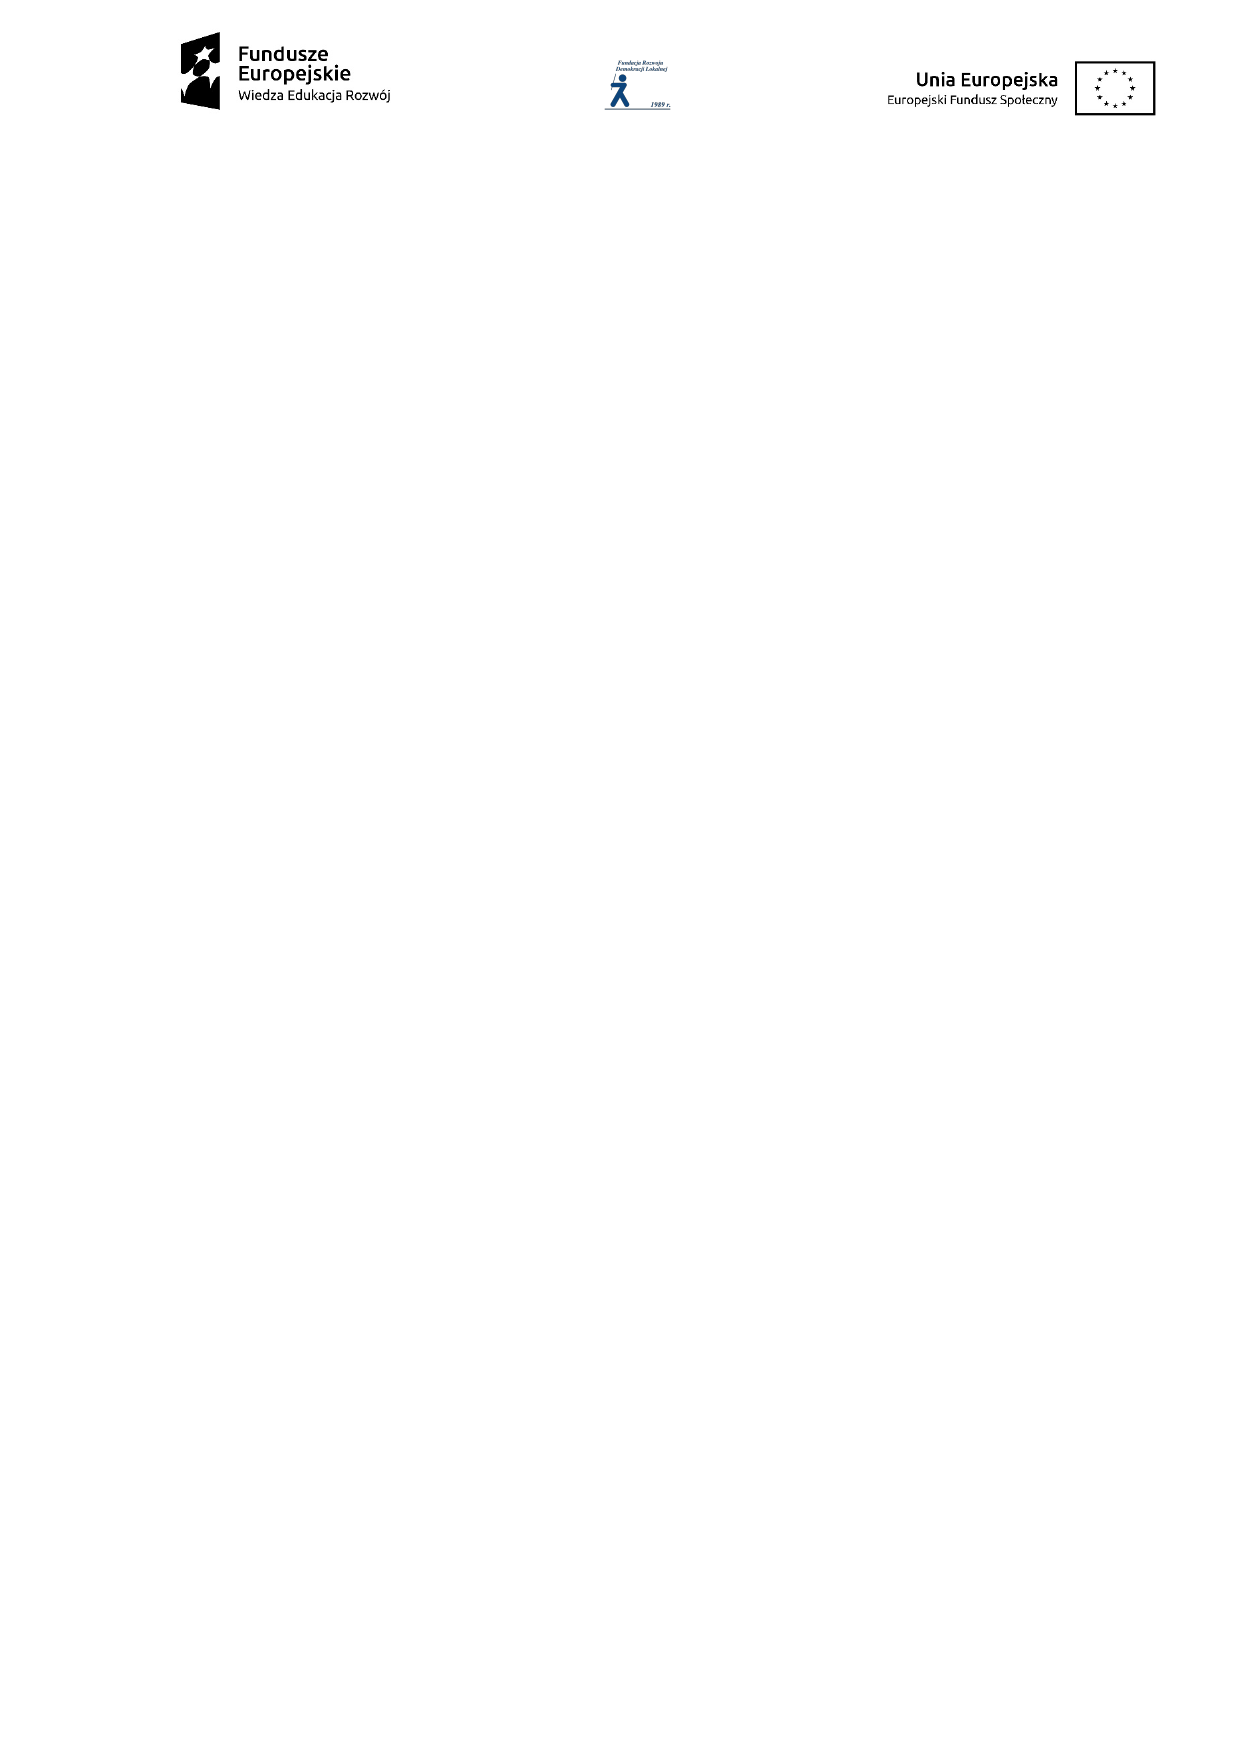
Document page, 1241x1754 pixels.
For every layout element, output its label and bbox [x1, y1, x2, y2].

picture [870, 43, 1173, 133]
picture [161, 12, 409, 129]
picture [602, 58, 673, 112]
